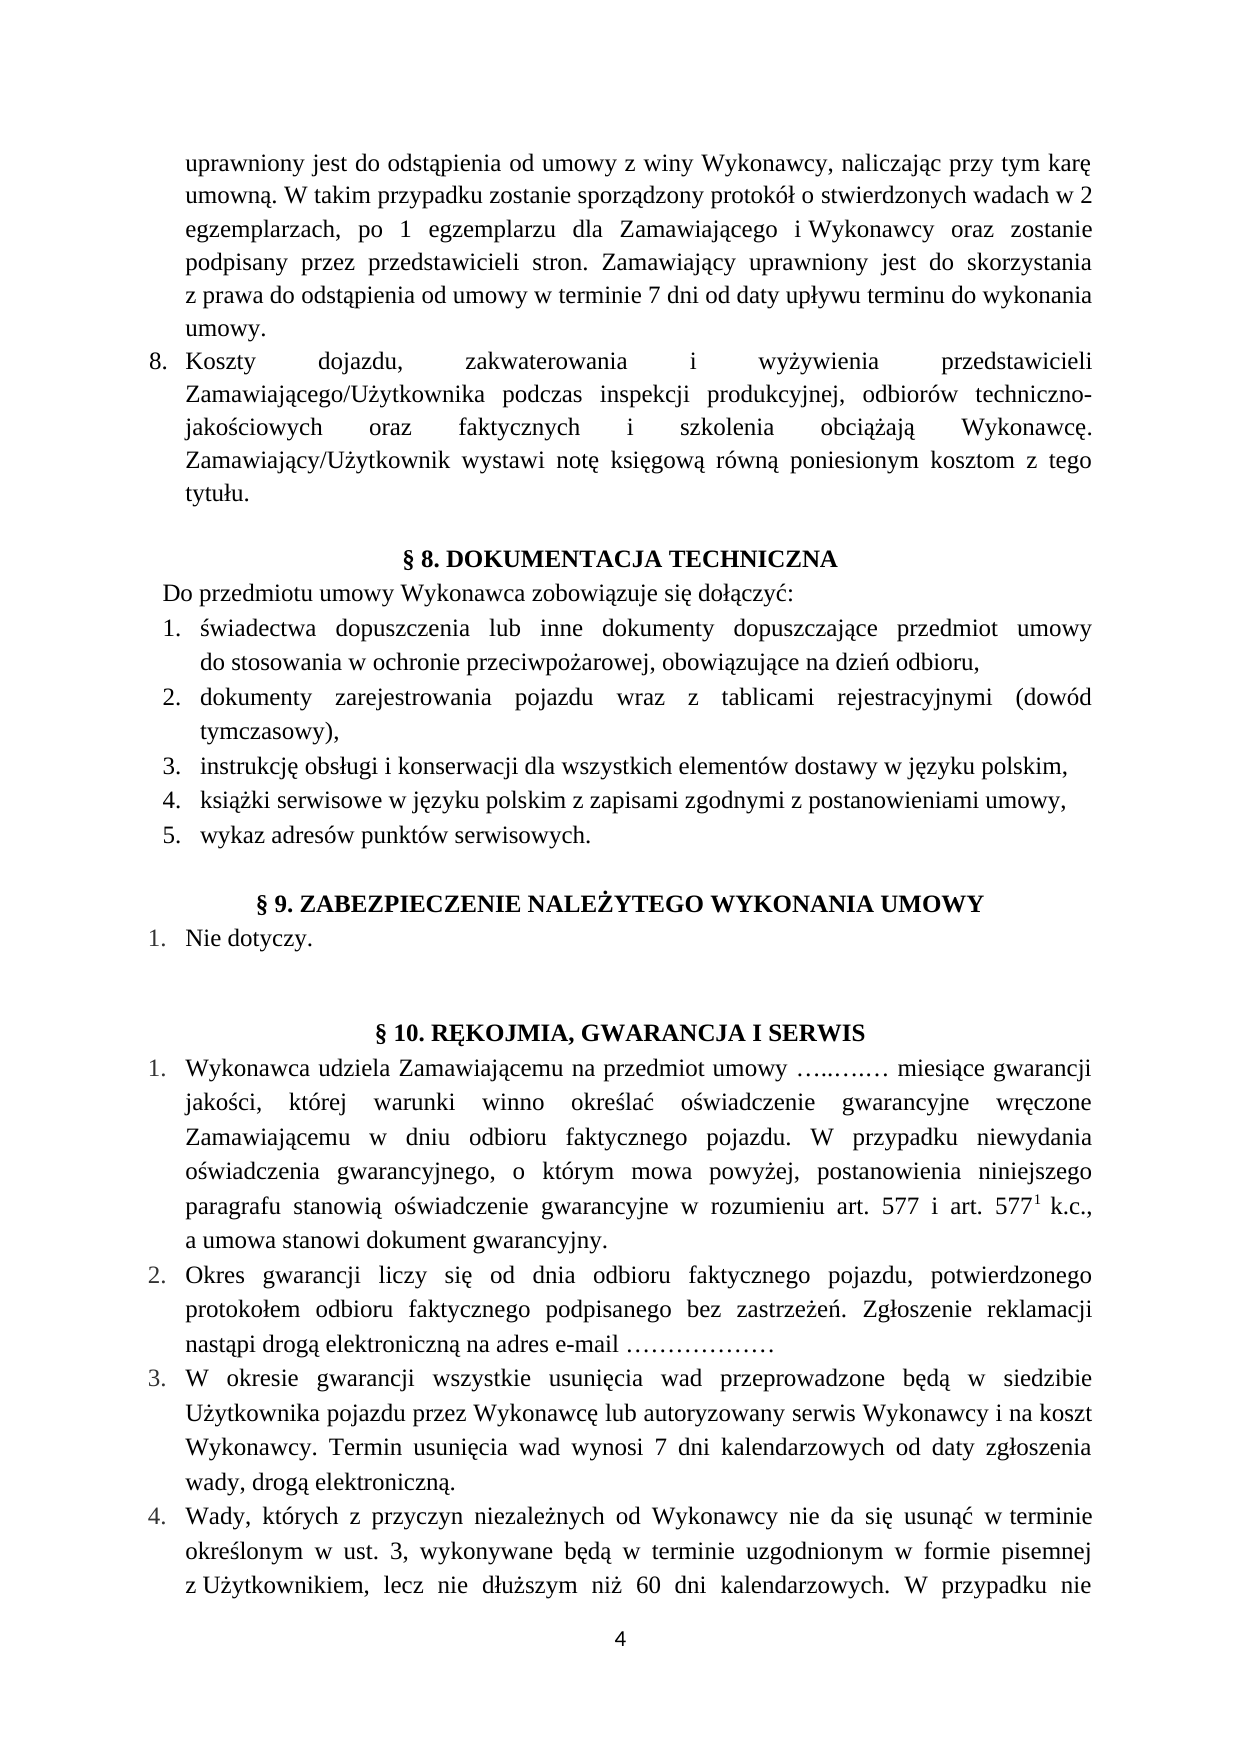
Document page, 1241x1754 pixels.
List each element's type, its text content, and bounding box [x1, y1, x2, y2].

list Koszty dojazdu, zakwaterowania i wyżywienia przedstawicieli Zamawiającego/Użytkownika podczas inspekcji produkcyjnej, odbiorów techniczno-jakościowych oraz faktycznych i szkolenia obciążają Wykonawcę. Zamawiający/Użytkownik wystawi notę księgową równą poniesionym kosztom z tego tytułu. [149, 346, 1093, 507]
list świadectwa dopuszczenia lub inne dokumenty dopuszczające przedmiot umowy do stosowania w ochronie przeciwpożarowej, obowiązujące na dzień odbioru, [162, 613, 1093, 676]
list instrukcję obsługi i konserwacji dla wszystkich elementów dostawy w języku polskim, [162, 751, 1093, 779]
text § 9. ZABEZPIECZENIE NALEŻYTEGO WYKONANIA UMOWY [148, 889, 1093, 917]
list książki serwisowe w języku polskim z zapisami zgodnymi z postanowieniami umowy, [162, 785, 1093, 814]
list Wykonawca udziela Zamawiającemu na przedmiot umowy …..….… miesiące gwarancji jakości, której warunki winno określać oświadczenie gwarancyjne wręczone Zamawiającemu w dniu odbioru faktycznego pojazdu. W przypadku niewydania oświadczenia gwarancyjnego, o którym mowa powyżej, postanowienia niniejszego paragrafu stanowią oświadczenie gwarancyjne w rozumieniu art. 577 i art. 5771 k.c., a umowa stanowi dokument gwarancyjny. [148, 1053, 1093, 1254]
list Okres gwarancji liczy się od dnia odbioru faktycznego pojazdu, potwierdzonego protokołem odbioru faktycznego podpisanego bez zastrzeżeń. Zgłoszenie reklamacji nastąpi drogą elektroniczną na adres e-mail ……………… [148, 1260, 1093, 1358]
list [148, 1501, 1093, 1599]
list Nie dotyczy. [148, 923, 1093, 952]
text Do przedmiotu umowy Wykonawca zobowiązuje się dołączyć: [148, 578, 1093, 607]
text § 8. DOKUMENTACJA TECHNICZNA [148, 544, 1093, 573]
list W okresie gwarancji wszystkie usunięcia wad przeprowadzone będą w siedzibie Użytkownika pojazdu przez Wykonawcę lub autoryzowany serwis Wykonawcy i na koszt Wykonawcy. Termin usunięcia wad wynosi 7 dni kalendarzowych od daty zgłoszenia wady, drogą elektroniczną. [148, 1363, 1093, 1496]
list dokumenty zarejestrowania pojazdu wraz z tablicami rejestracyjnymi (dowód tymczasowy), [162, 682, 1093, 745]
text § 10. RĘKOJMIA, GWARANCJA I SERWIS [148, 1018, 1093, 1047]
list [149, 148, 1093, 341]
list wykaz adresów punktów serwisowych. [162, 820, 1093, 848]
